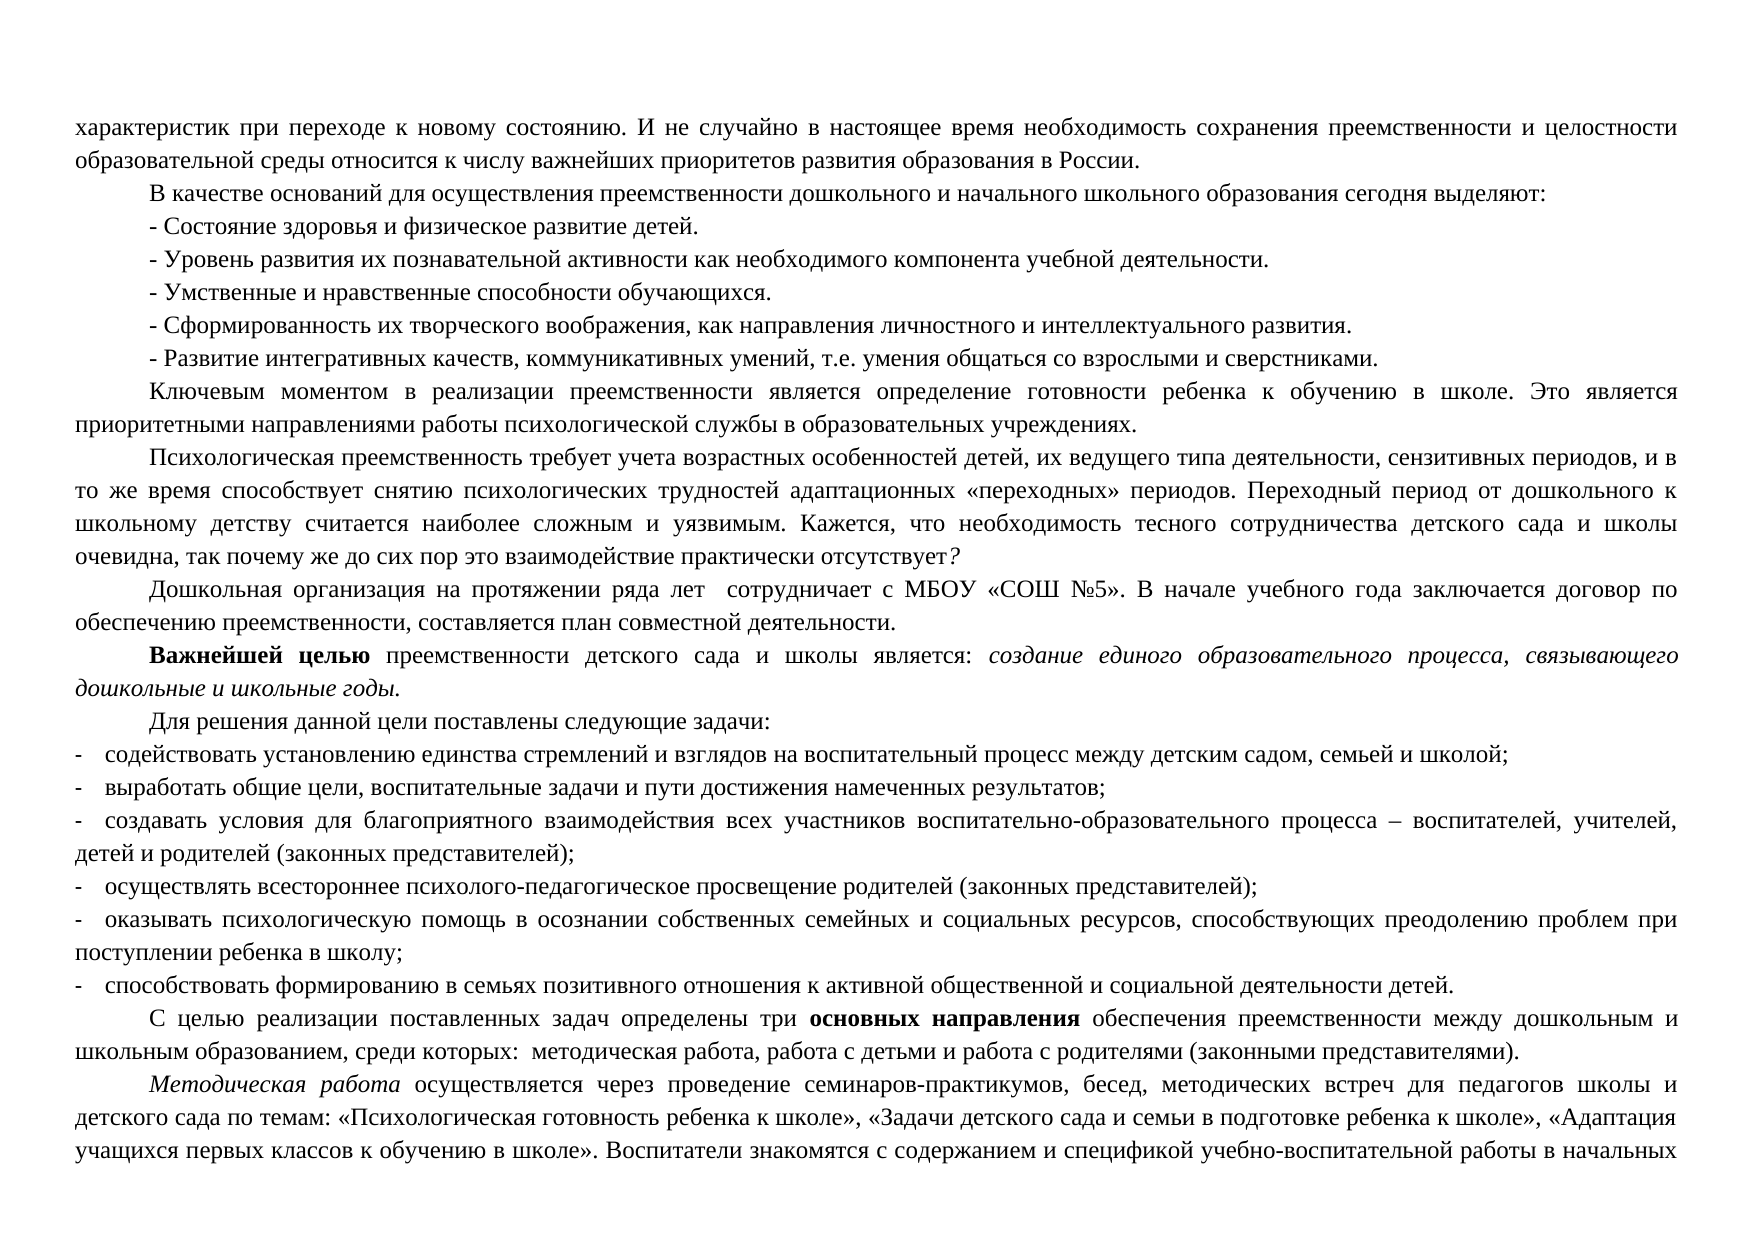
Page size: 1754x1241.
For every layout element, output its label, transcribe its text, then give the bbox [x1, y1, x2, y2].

list осуществлять всестороннее психолого-педагогическое просвещение родителей (законных представителей); [75, 871, 1679, 900]
text Дошкольная организация на протяжении ряда лет сотрудничает с МБОУ «СОШ №5». В начале учебного года заключается договор по обеспечению преемственности, составляется план совместной деятельности. [75, 574, 1679, 636]
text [75, 1069, 1679, 1164]
text - Умственные и нравственные способности обучающихся. [75, 277, 1679, 306]
text - Состояние здоровья и физическое развитие детей. [75, 211, 1679, 239]
text С целью реализации поставленных задач определены три основных направления обеспечения преемственности между дошкольным и школьным образованием, среди которых: методическая работа, работа с детьми и работа с родителями (законными представителями). [75, 1003, 1679, 1065]
list способствовать формированию в семьях позитивного отношения к активной общественной и социальной деятельности детей. [75, 970, 1679, 999]
list оказывать психологическую помощь в осознании собственных семейных и социальных ресурсов, способствующих преодолению проблем при поступлении ребенка в школу; [75, 904, 1679, 966]
list содействовать установлению единства стремлений и взглядов на воспитательный процесс между детским садом, семьей и школой; [75, 739, 1679, 768]
text В качестве оснований для осуществления преемственности дошкольного и начального школьного образования сегодня выделяют: [75, 178, 1679, 207]
text Для решения данной цели поставлены следующие задачи: [75, 706, 1679, 735]
list выработать общие цели, воспитательные задачи и пути достижения намеченных результатов; [75, 772, 1679, 801]
text - Развитие интегративных качеств, коммуникативных умений, т.е. умения общаться со взрослыми и сверстниками. [75, 343, 1679, 372]
text - Уровень развития их познавательной активности как необходимого компонента учебной деятельности. [75, 244, 1679, 273]
list создавать условия для благоприятного взаимодействия всех участников воспитательно-образовательного процесса – воспитателей, учителей, детей и родителей (законных представителей); [75, 805, 1679, 867]
text - Сформированность их творческого воображения, как направления личностного и интеллектуального развития. [75, 310, 1679, 339]
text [75, 112, 1679, 173]
text Важнейшей целью преемственности детского сада и школы является: создание единого образовательного процесса, связывающего дошкольные и школьные годы. [75, 640, 1679, 702]
text Ключевым моментом в реализации преемственности является определение готовности ребенка к обучению в школе. Это является приоритетными направлениями работы психологической службы в образовательных учреждениях. [75, 376, 1679, 438]
text Психологическая преемственность требует учета возрастных особенностей детей, их ведущего типа деятельности, сензитивных периодов, и в то же время способствует снятию психологических трудностей адаптационных «переходных» периодов. Переходный период от дошкольного к школьному детству считается наиболее сложным и уязвимым. Кажется, что необходимость тесного сотрудничества детского сада и школы очевидна, так почему же до сих пор это взаимодействие практически отсутствует? [75, 442, 1679, 570]
